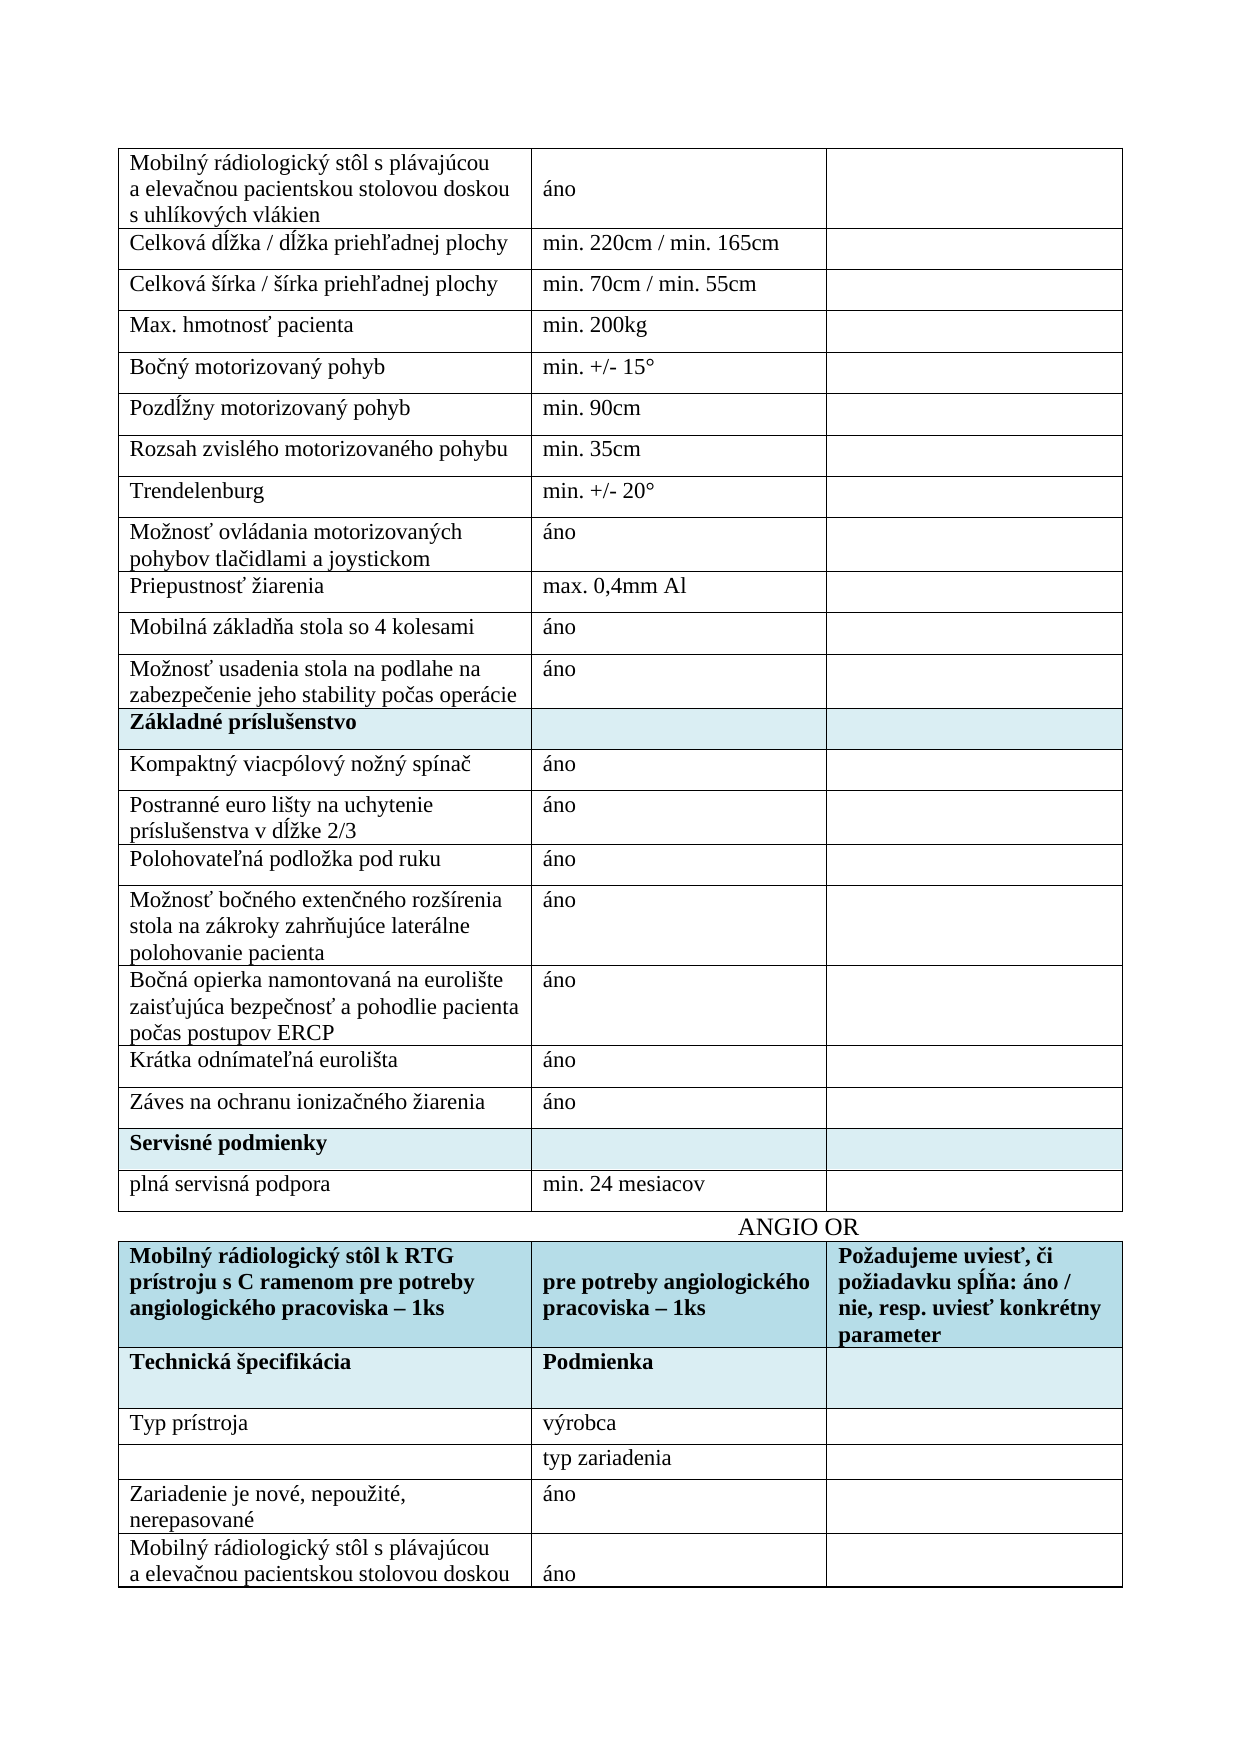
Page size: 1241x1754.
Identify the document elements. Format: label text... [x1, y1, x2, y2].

table_cell [532, 1129, 826, 1169]
table_cell Bočná opierka namontovaná na eurolište zaisťujúca bezpečnosť a pohodlie pacienta počas postupov ERCP [119, 966, 531, 1045]
table_cell min. +/- 20° [532, 477, 826, 517]
table_cell áno [532, 1046, 826, 1087]
table_cell [827, 1534, 1122, 1586]
table_cell typ zariadenia [532, 1445, 826, 1479]
table_cell [827, 477, 1122, 517]
table_cell Mobilná základňa stola so 4 kolesami [119, 613, 531, 654]
table_cell Pozdĺžny motorizovaný pohyb [119, 394, 531, 434]
table_cell Rozsah zvislého motorizovaného pohybu [119, 436, 531, 476]
table_cell [827, 1129, 1122, 1169]
table_cell [827, 572, 1122, 612]
text ANGIO OR [148, 1212, 1093, 1241]
table_cell [827, 709, 1122, 749]
table_cell min. 70cm / min. 55cm [532, 270, 826, 310]
table_cell [827, 1348, 1122, 1408]
table_cell [827, 1046, 1122, 1087]
table_cell áno [532, 1534, 826, 1586]
table_cell [827, 886, 1122, 965]
table_cell Postranné euro lišty na uchytenie príslušenstva v dĺžke 2/3 [119, 791, 531, 844]
table_header Mobilný rádiologický stôl k RTG prístroju s C ramenom pre potreby angiologického pracoviska – 1ks [119, 1242, 531, 1347]
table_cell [119, 1534, 531, 1586]
table_cell [119, 1445, 531, 1479]
table_cell Max. hmotnosť pacienta [119, 311, 531, 352]
table_cell Možnosť ovládania motorizovaných pohybov tlačidlami a joystickom [119, 518, 531, 571]
table_cell min. 220cm / min. 165cm [532, 229, 826, 269]
table_cell áno [532, 613, 826, 654]
table_cell [827, 518, 1122, 571]
table_cell Podmienka [532, 1348, 826, 1408]
table_cell áno [532, 518, 826, 571]
table_cell áno [532, 886, 826, 965]
table_cell Krátka odnímateľná eurolišta [119, 1046, 531, 1087]
table_cell áno [532, 655, 826, 707]
table_cell Trendelenburg [119, 477, 531, 517]
table_cell [827, 791, 1122, 844]
table_cell [827, 353, 1122, 393]
table_cell áno [532, 845, 826, 885]
table_cell Celková dĺžka / dĺžka priehľadnej plochy [119, 229, 531, 269]
table_cell min. 90cm [532, 394, 826, 434]
table_cell plná servisná podpora [119, 1171, 531, 1211]
table_header Požadujeme uviesť, či požiadavku spĺňa: áno / nie, resp. uviesť konkrétny parameter [827, 1242, 1122, 1347]
table_cell [827, 613, 1122, 654]
table_cell [827, 1480, 1122, 1533]
table_cell áno [532, 149, 826, 228]
table_header pre potreby angiologického pracoviska – 1ks [532, 1242, 826, 1347]
table_cell Zariadenie je nové, nepoužité, nerepasované [119, 1480, 531, 1533]
table_cell Typ prístroja [119, 1409, 531, 1443]
table_cell Kompaktný viacpólový nožný spínač [119, 750, 531, 790]
table_cell [827, 655, 1122, 707]
table_cell Technická špecifikácia [119, 1348, 531, 1408]
table_cell Priepustnosť žiarenia [119, 572, 531, 612]
table_cell [827, 229, 1122, 269]
table_cell Mobilný rádiologický stôl s plávajúcou a elevačnou pacientskou stolovou doskou s uhlíkových vlákien [119, 149, 531, 228]
table_cell [827, 394, 1122, 434]
table_cell áno [532, 1088, 826, 1128]
table_cell [827, 966, 1122, 1045]
table_cell [827, 1171, 1122, 1211]
table_cell Základné príslušenstvo [119, 709, 531, 749]
table_cell Záves na ochranu ionizačného žiarenia [119, 1088, 531, 1128]
table_cell min. +/- 15° [532, 353, 826, 393]
table_cell áno [532, 966, 826, 1045]
table_cell Bočný motorizovaný pohyb [119, 353, 531, 393]
table_cell áno [532, 791, 826, 844]
table_cell [827, 1409, 1122, 1443]
table_cell max. 0,4mm Al [532, 572, 826, 612]
table_cell Servisné podmienky [119, 1129, 531, 1169]
table_cell [827, 270, 1122, 310]
table_cell Možnosť usadenia stola na podlahe na zabezpečenie jeho stability počas operácie [119, 655, 531, 707]
table_cell [827, 1445, 1122, 1479]
table_cell [827, 750, 1122, 790]
table_cell Polohovateľná podložka pod ruku [119, 845, 531, 885]
table_cell [827, 1088, 1122, 1128]
table_cell Celková šírka / šírka priehľadnej plochy [119, 270, 531, 310]
table_cell áno [532, 1480, 826, 1533]
table_cell áno [532, 750, 826, 790]
table_cell [532, 709, 826, 749]
table_cell [827, 845, 1122, 885]
table_cell min. 200kg [532, 311, 826, 352]
table_cell [827, 311, 1122, 352]
table_cell min. 24 mesiacov [532, 1171, 826, 1211]
table_cell [827, 436, 1122, 476]
table_cell výrobca [532, 1409, 826, 1443]
table_cell Možnosť bočného extenčného rozšírenia stola na zákroky zahrňujúce laterálne polohovanie pacienta [119, 886, 531, 965]
table_cell min. 35cm [532, 436, 826, 476]
table_cell [827, 149, 1122, 228]
